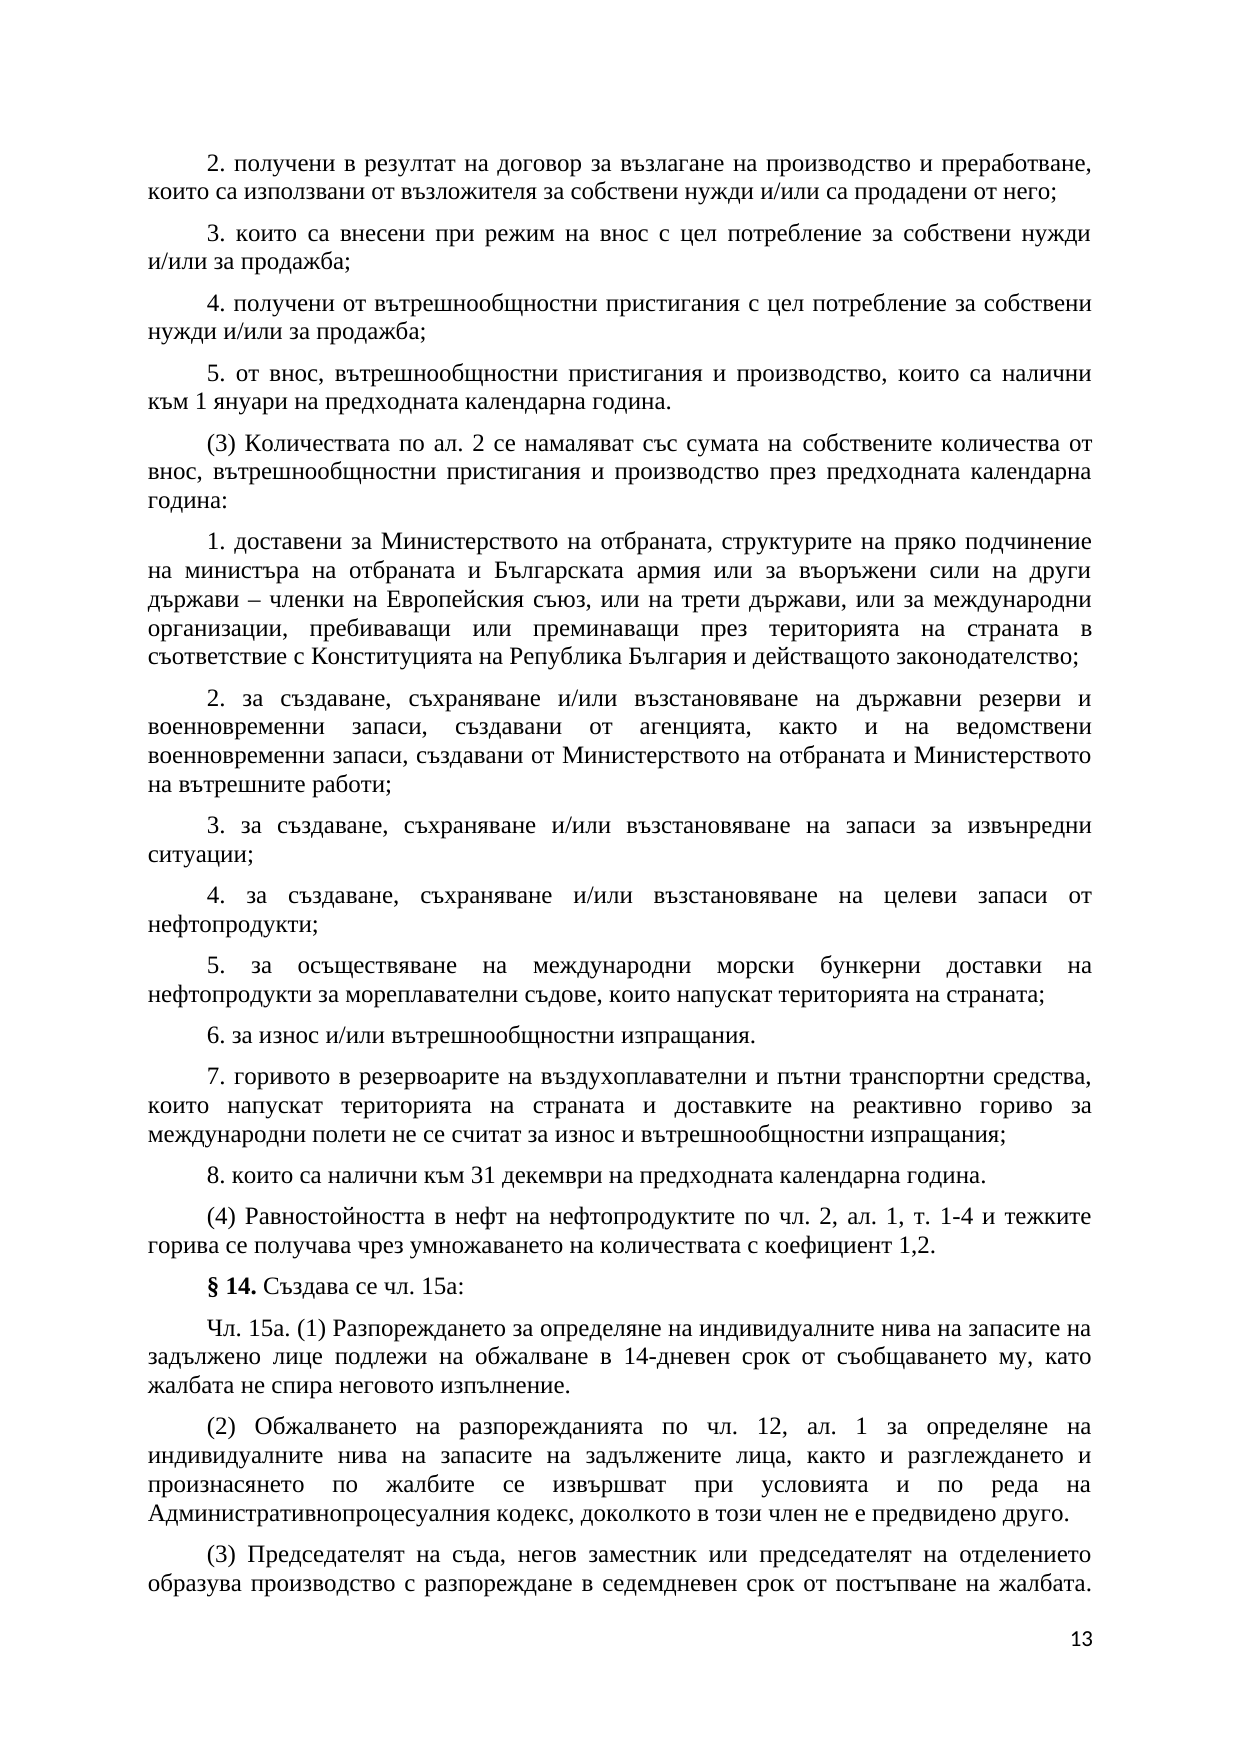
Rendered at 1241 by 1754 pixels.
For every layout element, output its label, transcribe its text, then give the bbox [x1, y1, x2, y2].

text 7. горивото в резервоарите на въздухоплавателни и пътни транспортни средства, които напускат територията на страната и доставките на реактивно гориво за международни полети не се считат за износ и вътрешнообщностни изпращания; [148, 1061, 1093, 1148]
text (3) Количествата по ал. 2 се намаляват със сумата на собствените количества от внос, вътрешнообщностни пристигания и производство през предходната календарна година: [148, 428, 1093, 514]
text 8. които са налични към 31 декември на предходната календарна година. [148, 1160, 1093, 1189]
text 5. от внос, вътрешнообщностни пристигания и производство, които са налични към 1 януари на предходната календарна година. [148, 358, 1093, 415]
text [148, 1539, 1093, 1596]
text (2) Обжалването на разпорежданията по чл. 12, ал. 1 за определяне на индивидуалните нива на запасите на задължените лица, както и разглеждането и произнасянето по жалбите се извършват при условията и по реда на Административнопроцесуалния кодекс, доколкото в този член не е предвидено друго. [148, 1411, 1093, 1526]
text 1. доставени за Министерството на отбраната, структурите на пряко подчинение на министъра на отбраната и Българската армия или за въоръжени сили на други държави – членки на Европейския съюз, или на трети държави, или за международни организации, пребиваващи или преминаващи през територията на страната в съответствие с Конституцията на Република България и действащото законодателство; [148, 526, 1093, 670]
text 6. за износ и/или вътрешнообщностни изпращания. [148, 1020, 1093, 1049]
text Чл. 15а. (1) Разпореждането за определяне на индивидуалните нива на запасите на задължено лице подлежи на обжалване в 14-дневен срок от съобщаването му, като жалбата не спира неговото изпълнение. [148, 1313, 1093, 1399]
text 4. получени от вътрешнообщностни пристигания с цел потребление за собствени нужди и/или за продажба; [148, 288, 1093, 345]
text 4. за създаване, съхраняване и/или възстановяване на целеви запаси от нефтопродукти; [148, 880, 1093, 938]
text 2. за създаване, съхраняване и/или възстановяване на държавни резерви и военновременни запаси, създавани от агенцията, както и на ведомствени военновременни запаси, създавани от Министерството на отбраната и Министерството на вътрешните работи; [148, 683, 1093, 798]
text 3. за създаване, съхраняване и/или възстановяване на запаси за извънредни ситуации; [148, 810, 1093, 868]
text § 14. Създава се чл. 15а: [148, 1271, 1093, 1300]
text 5. за осъществяване на международни морски бункерни доставки на нефтопродукти за мореплавателни съдове, които напускат територията на страната; [148, 950, 1093, 1008]
text (4) Равностойността в нефт на нефтопродуктите по чл. 2, ал. 1, т. 1-4 и тежките горива се получава чрез умножаването на количествата с коефициент 1,2. [148, 1201, 1093, 1259]
text 3. които са внесени при режим на внос с цел потребление за собствени нужди и/или за продажба; [148, 218, 1093, 275]
text 2. получени в резултат на договор за възлагане на производство и преработване, които са използвани от възложителя за собствени нужди и/или са продадени от него; [148, 148, 1093, 205]
